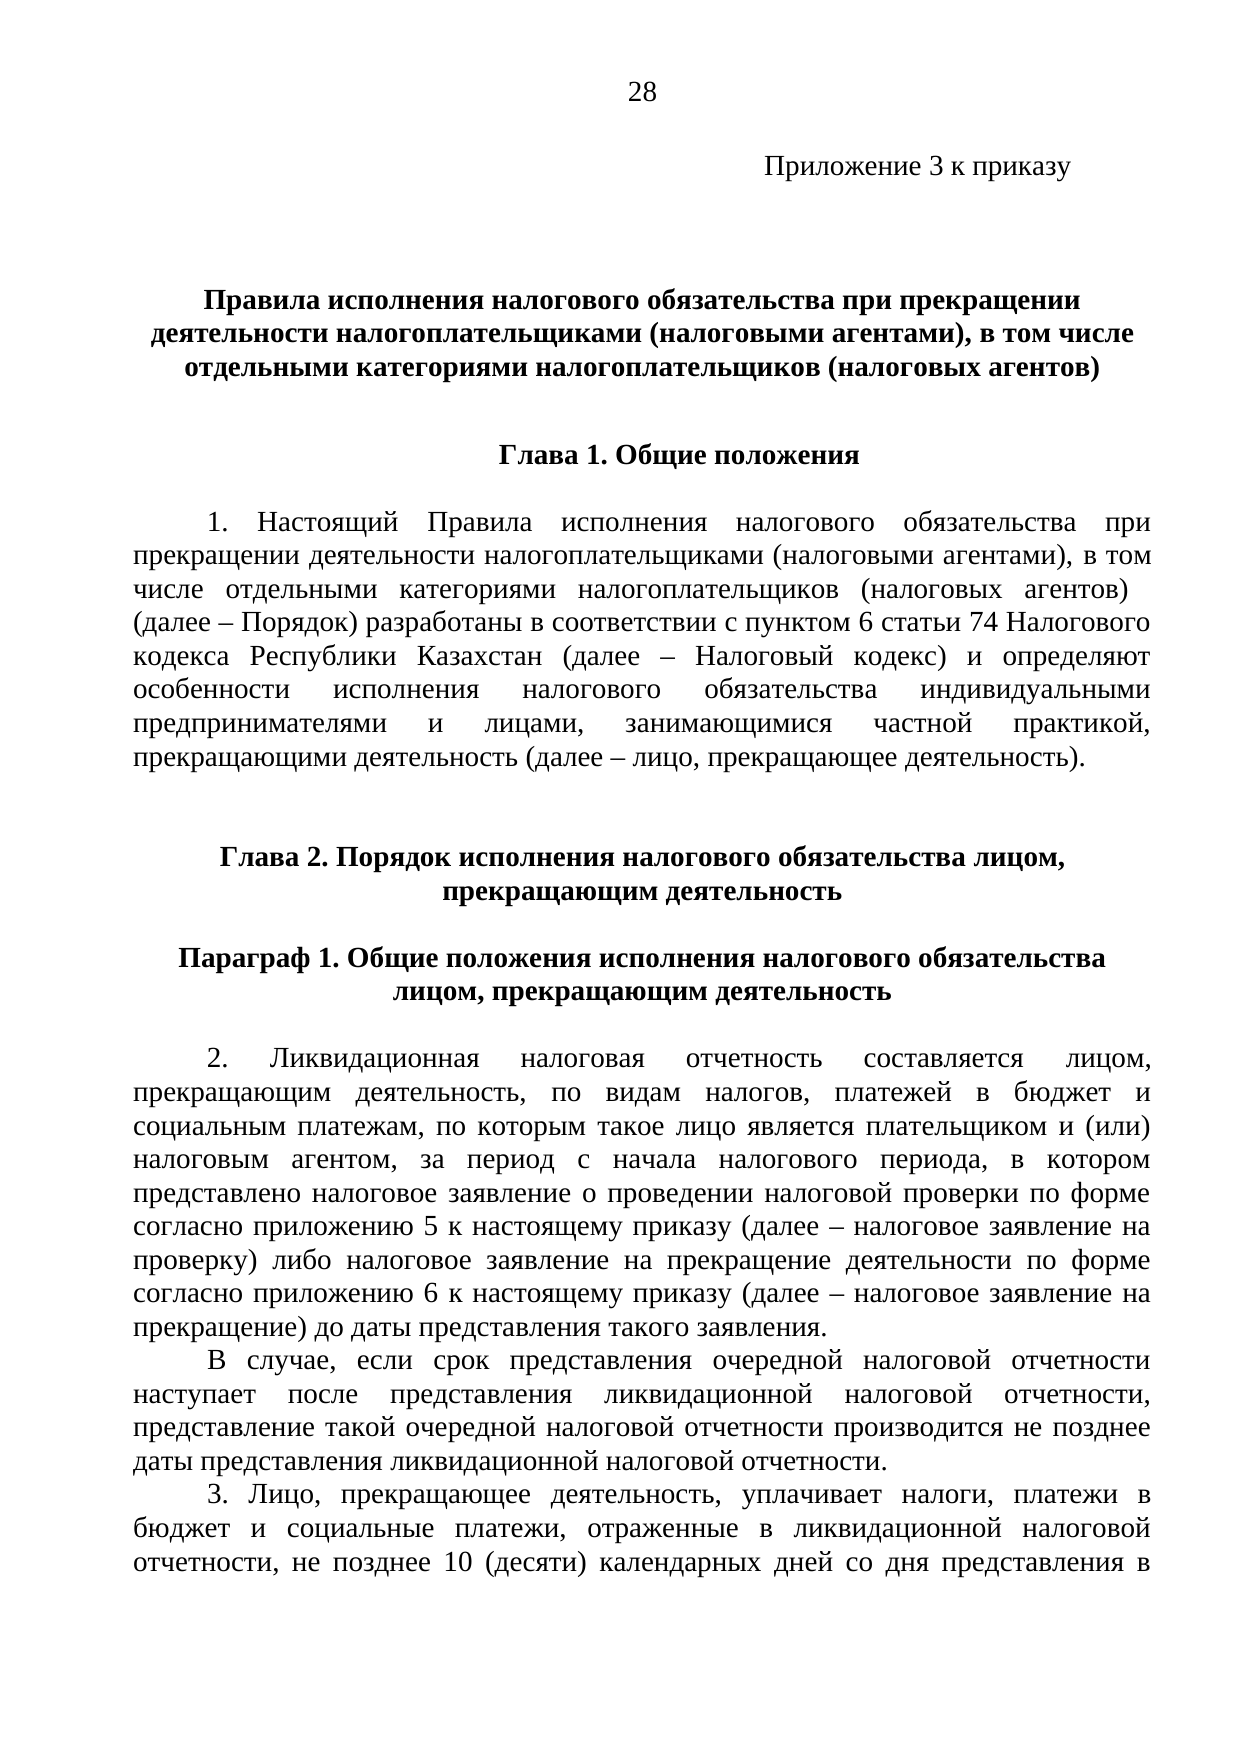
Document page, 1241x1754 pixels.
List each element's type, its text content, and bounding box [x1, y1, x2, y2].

text 1. Настоящий Правила исполнения налогового обязательства при прекращении деятельности налогоплательщиками (налоговыми агентами), в том числе отдельными категориями налогоплательщиков (налоговых агентов) (далее – Порядок) разработаны в соответствии с пунктом 6 статьи 74 Налогового кодекса Республики Казахстан (далее – Налоговый кодекс) и определяют особенности исполнения налогового обязательства индивидуальными предпринимателями и лицами, занимающимися частной практикой, прекращающими деятельность (далее – лицо, прекращающее деятельность). [133, 504, 1152, 772]
text 2. Ликвидационная налоговая отчетность составляется лицом, прекращающим деятельность, по видам налогов, платежей в бюджет и социальным платежам, по которым такое лицо является плательщиком и (или) налоговым агентом, за период с начала налогового периода, в котором представлено налоговое заявление о проведении налоговой проверки по форме согласно приложению 5 к настоящему приказу (далее – налоговое заявление на проверку) либо налоговое заявление на прекращение деятельности по форме согласно приложению 6 к настоящему приказу (далее – налоговое заявление на прекращение) до даты представления такого заявления. [133, 1041, 1152, 1342]
list Правила исполнения налогового обязательства при прекращении деятельности налогоплательщиками (налоговыми агентами), в том числе отдельными категориями налогоплательщиков (налоговых агентов) [133, 282, 1152, 382]
text Параграф 1. Общие положения исполнения налогового обязательства лицом, прекращающим деятельность [133, 940, 1152, 1007]
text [133, 1477, 1152, 1577]
text В случае, если срок представления очередной налоговой отчетности наступает после представления ликвидационной налоговой отчетности, представление такой очередной налоговой отчетности производится не позднее даты представления ликвидационной налоговой отчетности. [133, 1342, 1152, 1477]
text Глава 2. Порядок исполнения налогового обязательства лицом, прекращающим деятельность [133, 839, 1152, 906]
table_header Приложение 3 к приказу [753, 148, 1106, 282]
text Глава 1. Общие положения [133, 437, 1152, 470]
